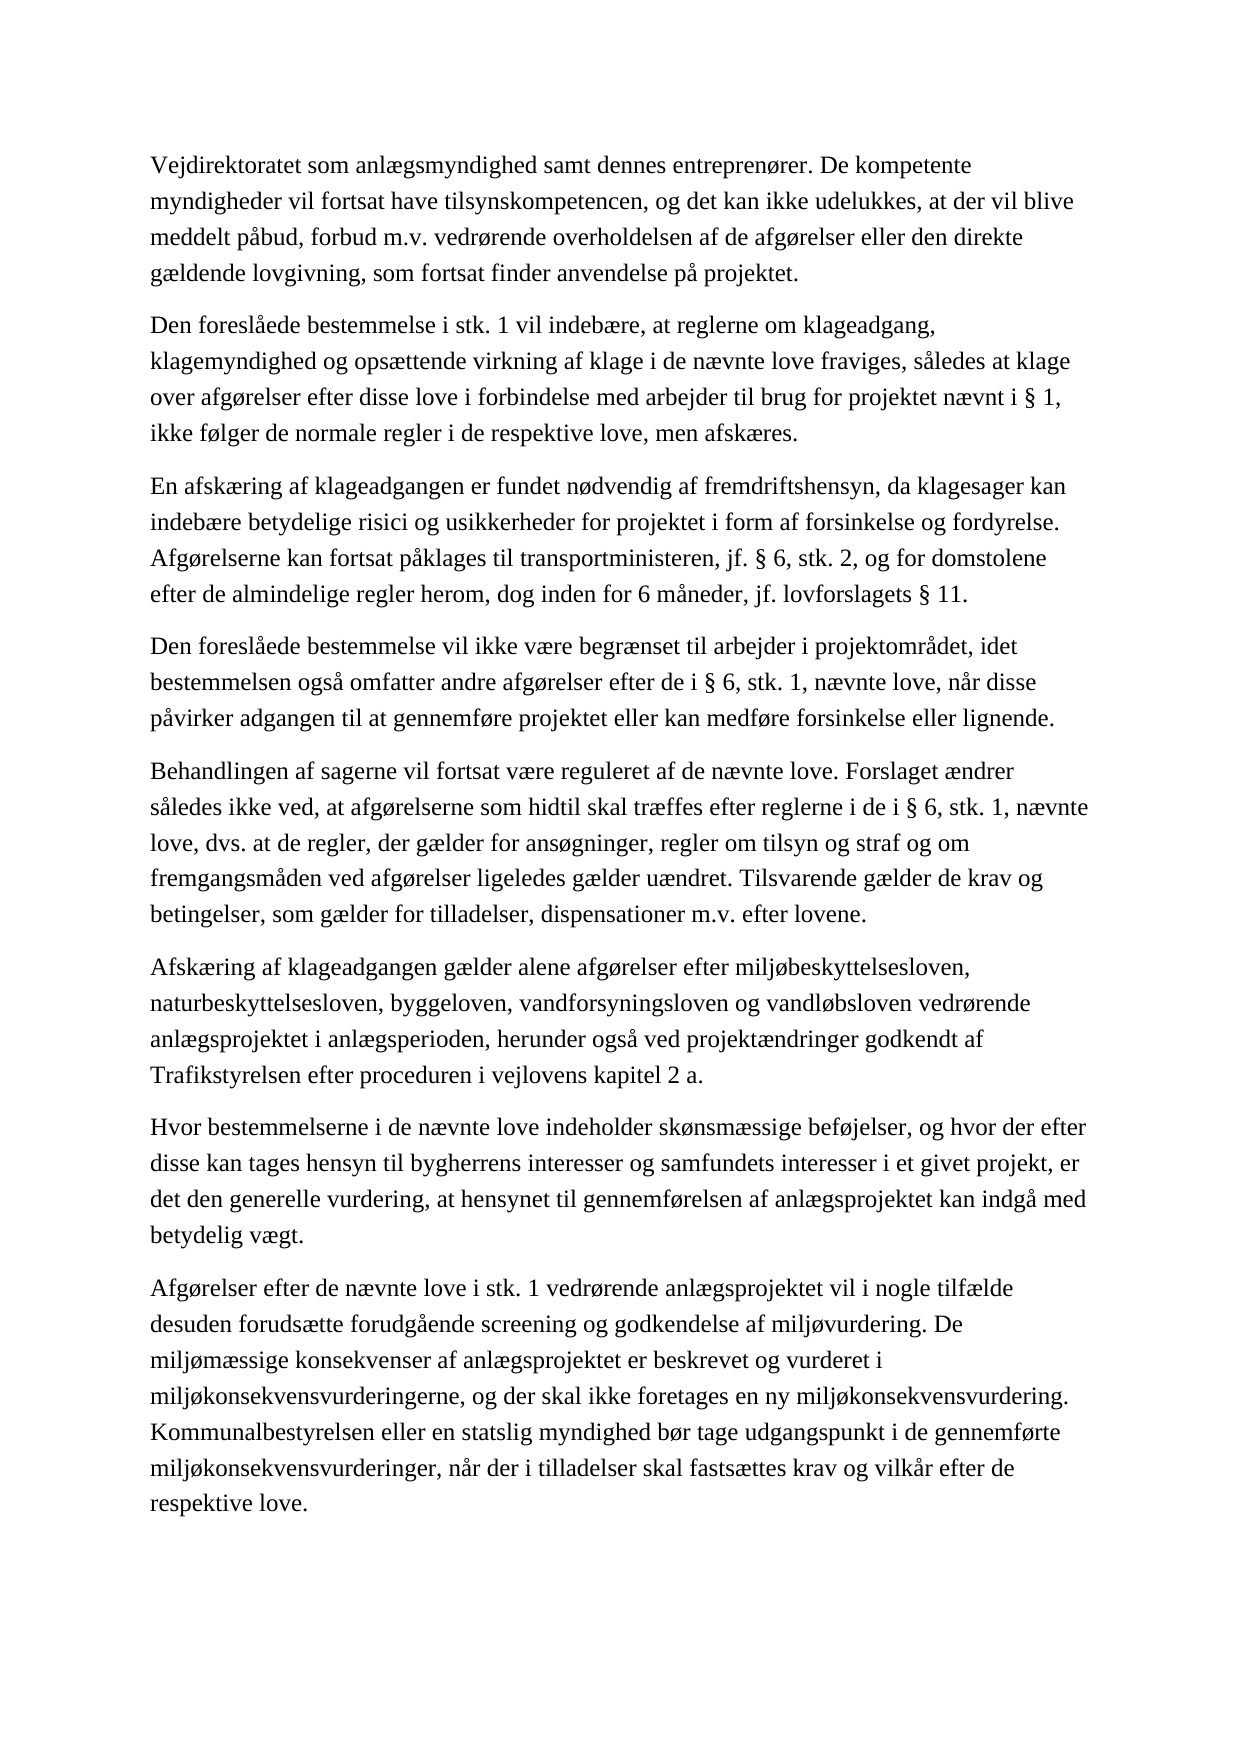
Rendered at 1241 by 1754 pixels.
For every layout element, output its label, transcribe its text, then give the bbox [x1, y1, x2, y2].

text Afgørelser efter de nævnte love i stk. 1 vedrørende anlægsprojektet vil i nogle tilfælde desuden forudsætte forudgående screening og godkendelse af miljøvurdering. De miljømæssige konsekvenser af anlægsprojektet er beskrevet og vurderet i miljøkonsekvensvurderingerne, og der skal ikke foretages en ny miljøkonsekvensvurdering. Kommunalbestyrelsen eller en statslig myndighed bør tage udgangspunkt i de gennemførte miljøkonsekvensvurderinger, når der i tilladelser skal fastsættes krav og vilkår efter de respektive love. [150, 1273, 1090, 1517]
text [150, 150, 1090, 287]
text Den foreslåede bestemmelse vil ikke være begrænset til arbejder i projektområdet, idet bestemmelsen også omfatter andre afgørelser efter de i § 6, stk. 1, nævnte love, når disse påvirker adgangen til at gennemføre projektet eller kan medføre forsinkelse eller lignende. [150, 631, 1090, 732]
text En afskæring af klageadgangen er fundet nødvendig af fremdriftshensyn, da klagesager kan indebære betydelige risici og usikkerheder for projektet i form af forsinkelse og fordyrelse. Afgørelserne kan fortsat påklages til transportministeren, jf. § 6, stk. 2, og for domstolene efter de almindelige regler herom, dog inden for 6 måneder, jf. lovforslagets § 11. [150, 471, 1090, 607]
text Behandlingen af sagerne vil fortsat være reguleret af de nævnte love. Forslaget ændrer således ikke ved, at afgørelserne som hidtil skal træffes efter reglerne i de i § 6, stk. 1, nævnte love, dvs. at de regler, der gælder for ansøgninger, regler om tilsyn og straf og om fremgangsmåden ved afgørelser ligeledes gælder uændret. Tilsvarende gælder de krav og betingelser, som gælder for tilladelser, dispensationer m.v. efter lovene. [150, 756, 1090, 928]
text Den foreslåede bestemmelse i stk. 1 vil indebære, at reglerne om klageadgang, klagemyndighed og opsættende virkning af klage i de nævnte love fraviges, således at klage over afgørelser efter disse love i forbindelse med arbejder til brug for projektet nævnt i § 1, ikke følger de normale regler i de respektive love, men afskæres. [150, 310, 1090, 447]
text Hvor bestemmelserne i de nævnte love indeholder skønsmæssige beføjelser, og hvor der efter disse kan tages hensyn til bygherrens interesser og samfundets interesser i et givet projekt, er det den generelle vurdering, at hensynet til gennemførelsen af anlægsprojektet kan indgå med betydelig vægt. [150, 1112, 1090, 1249]
text Afskæring af klageadgangen gælder alene afgørelser efter miljøbeskyttelsesloven, naturbeskyttelsesloven, byggeloven, vandforsyningsloven og vandløbsloven vedrørende anlægsprojektet i anlægsperioden, herunder også ved projektændringer godkendt af Trafikstyrelsen efter proceduren i vejlovens kapitel 2 a. [150, 952, 1090, 1089]
